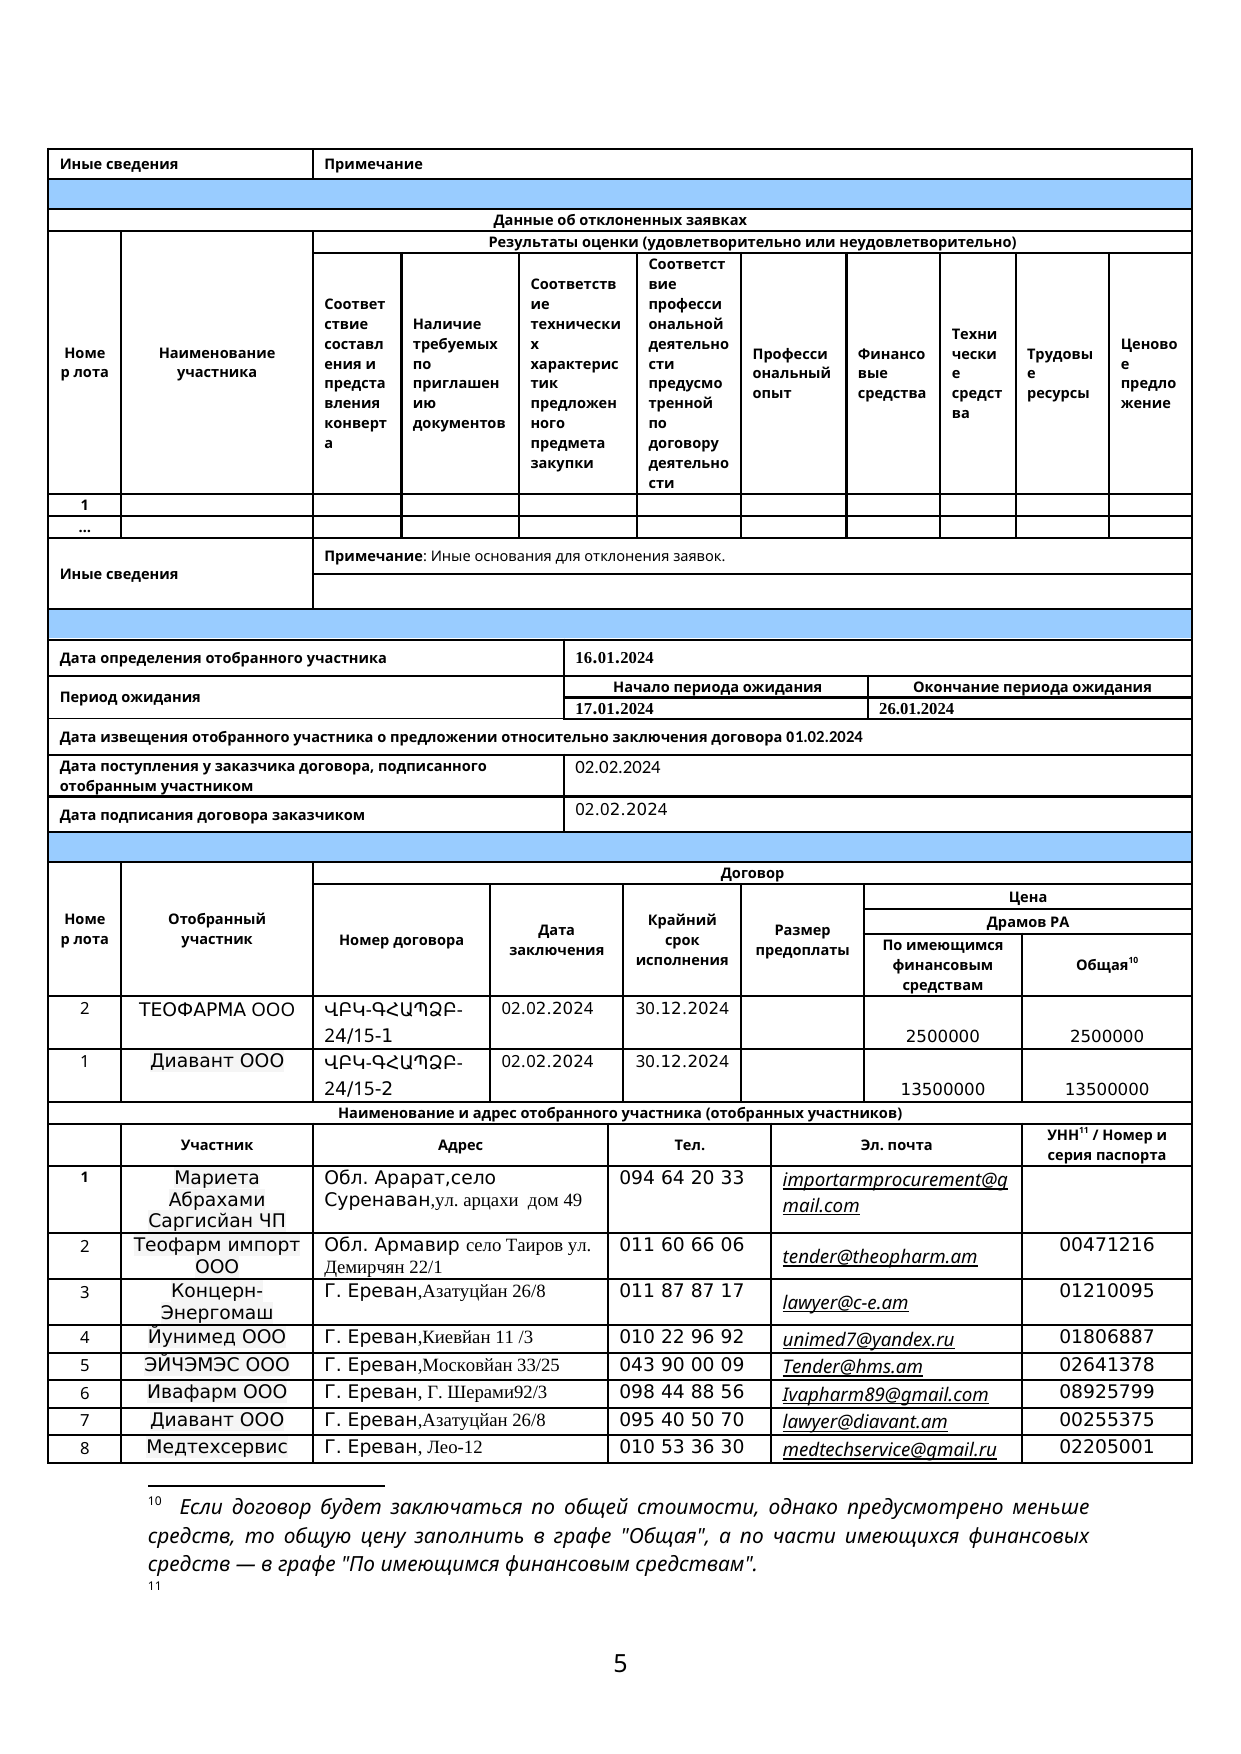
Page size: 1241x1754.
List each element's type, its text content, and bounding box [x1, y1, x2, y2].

table_cell Соответствие профессиональной деятельности предусмотренной по договору деятельности [638, 254, 740, 493]
table_cell [49, 833, 1191, 861]
table_cell … [49, 517, 120, 537]
table_cell Ivapharm89@gmail.com [772, 1381, 1021, 1407]
table_cell ՎԲԿ-ԳՀԱՊՁԲ-24/15-1 [314, 997, 489, 1048]
table_cell Г. Ереван,Азатуцйан 26/8 [314, 1280, 607, 1324]
table_cell Диавант ООО [122, 1050, 312, 1101]
table_cell 010 53 36 30 [609, 1436, 770, 1462]
table_cell [122, 495, 312, 515]
table_cell Tender@hms.am [772, 1354, 1021, 1379]
table_cell ТЕОФАРМА ООО [122, 997, 312, 1048]
table_cell [742, 495, 845, 515]
table_cell Дата определения отобранного участника [49, 641, 563, 674]
table_cell [1110, 517, 1191, 537]
table_cell 094 64 20 33 [609, 1167, 770, 1232]
table_cell Соответствие составления и представления конверта [314, 254, 400, 493]
table_cell Технические средства [941, 254, 1015, 493]
table_cell Иные сведения [49, 539, 312, 608]
table_cell importarmprocurement@gmail.com [772, 1167, 1021, 1232]
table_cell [772, 1436, 1021, 1462]
table_cell [1023, 1167, 1191, 1232]
table_cell Наименование участника [122, 232, 312, 493]
table_cell unimed7@yandex.ru [772, 1326, 1021, 1352]
table_cell Ивафарм ООО [122, 1381, 312, 1407]
table_cell [742, 1050, 863, 1101]
table_cell 02․02․2024 [565, 798, 1191, 831]
table_cell Размер предоплаты [742, 885, 863, 994]
table_cell 095 40 50 70 [609, 1409, 770, 1434]
table_cell Дата поступления у заказчика договора, подписанного отобранным участником [49, 756, 563, 795]
table_cell Обл. Арарат,село Суренаван,ул. арцахи дом 49 [314, 1167, 607, 1232]
table_cell ՎԲԿ-ԳՀԱՊՁԲ-24/15-2 [314, 1050, 489, 1101]
table_cell 4 [49, 1326, 120, 1352]
table_cell Наличие требуемых по приглашению документов [403, 254, 518, 493]
table_cell 010 22 96 92 [609, 1326, 770, 1352]
table_cell 2 [49, 1234, 120, 1278]
table_cell 26.01.2024 [869, 699, 1191, 718]
table_cell Отобранный участник [122, 863, 312, 994]
table_cell Концерн-Энергомаш [122, 1280, 171, 1324]
table_cell Диавант ООО [122, 1409, 312, 1434]
table_cell [520, 517, 636, 537]
table_cell 1 [49, 495, 120, 515]
table_cell 098 44 88 56 [609, 1381, 770, 1407]
table_cell [1017, 517, 1108, 537]
table_cell 1 [49, 1050, 120, 1101]
table_cell Примечание [314, 150, 1191, 178]
table_cell 8 [49, 1436, 120, 1462]
table_cell Общая [1023, 935, 1191, 994]
table_cell [49, 1125, 120, 1164]
table_cell 16․01․2024 [565, 641, 1191, 674]
table_cell Трудовые ресурсы [1017, 254, 1108, 493]
table_cell 00471216 [1023, 1234, 1191, 1278]
table_cell [941, 495, 1015, 515]
table_cell Эл. почта [772, 1125, 1021, 1164]
table_cell Иные сведения [49, 150, 312, 178]
table_cell Профессиональный опыт [742, 254, 845, 493]
table_cell Тел. [609, 1125, 770, 1164]
table_cell 1 [49, 1167, 120, 1232]
table_cell 01806887 [1023, 1326, 1191, 1352]
table_cell Г. Ереван,Московйан 33/25 [314, 1354, 607, 1379]
table_cell [403, 517, 518, 537]
table_cell Ценовое предложение [1110, 254, 1191, 493]
table_cell 02․02․2024 [491, 1050, 622, 1101]
table_cell [403, 495, 518, 515]
table_cell [742, 517, 845, 537]
table_cell 30․12․2024 [624, 997, 740, 1048]
table_cell [49, 610, 1191, 638]
table_cell 043 90 00 09 [609, 1354, 770, 1379]
table_cell [520, 495, 636, 515]
table_cell Теофарм импорт ООО [122, 1234, 195, 1278]
table_cell 13500000 [865, 1050, 1021, 1101]
table_cell Адрес [314, 1125, 607, 1164]
table_cell [314, 575, 1191, 608]
table_cell Йунимед ООО [122, 1326, 312, 1352]
table_cell По имеющимся финансовым средствам [865, 935, 1021, 994]
table_cell Г. Ереван,Азатуцйан 26/8 [314, 1409, 607, 1434]
table_cell Г. Ереван, Лео-12 [314, 1436, 607, 1462]
table_cell 6 [49, 1381, 120, 1407]
table_cell Крайний срок исполнения [624, 885, 740, 994]
table_cell 2 [49, 997, 120, 1048]
table_cell [314, 517, 400, 537]
table_cell Цена [865, 885, 1191, 908]
table_cell Теофарм импорт ООО [239, 1234, 312, 1278]
table_cell 011 60 66 06 [609, 1234, 770, 1278]
table_cell Г. Ереван, Г. Шерами92/3 [314, 1381, 607, 1407]
table_cell 13500000 [1023, 1050, 1191, 1101]
table_cell [314, 495, 400, 515]
table_cell Окончание периода ожидания [869, 677, 1191, 696]
table_cell [1017, 495, 1108, 515]
table_cell 2500000 [865, 997, 1021, 1048]
table_cell [638, 517, 740, 537]
table_cell 01210095 [1023, 1280, 1191, 1324]
table_cell Медтехсервис ООО [122, 1436, 312, 1462]
table_cell [1110, 495, 1191, 515]
table_cell Период ожидания [49, 677, 563, 718]
table_cell Номер лота [49, 232, 120, 493]
table_cell Соответствие технических характеристик предложенного предмета закупки [520, 254, 636, 493]
table_cell Номер договора [314, 885, 489, 994]
table_cell 00255375 [1023, 1409, 1191, 1434]
table_cell 02205001 [1023, 1436, 1191, 1462]
table_cell [742, 997, 863, 1048]
table_cell Обл. Армавир село Таиров ул. Демирчян 22/1 [314, 1234, 607, 1278]
table_cell 3 [49, 1280, 120, 1324]
table_cell lawyer@diavant.am [772, 1409, 1021, 1434]
table_cell Дата извещения отобранного участника о предложении относительно заключения договора 01.02.2024 [49, 719, 1191, 753]
table_cell lawyer@c-e.am [772, 1280, 1021, 1324]
table_cell Драмов РА [865, 910, 1191, 933]
table_cell Участник [122, 1125, 312, 1164]
table_cell Начало периода ожидания [565, 677, 867, 696]
table_cell Результаты оценки (удовлетворительно или неудовлетворительно) [314, 232, 1191, 252]
table_cell Финансовые средства [848, 254, 939, 493]
table_cell Мариета Абрахами Саргисйан ЧП [122, 1167, 312, 1232]
table_cell Примечание: Иные основания для отклонения заявок. [314, 539, 1191, 572]
table_cell Дата подписания договора заказчиком [49, 798, 563, 831]
table_cell [848, 517, 939, 537]
table_cell [941, 517, 1015, 537]
table_cell 7 [49, 1409, 120, 1434]
table_cell Договор [314, 863, 1191, 883]
table_cell Г. Ереван,Киевйан 11 /3 [314, 1326, 607, 1352]
table_cell [848, 495, 939, 515]
table_cell 02641378 [1023, 1354, 1191, 1379]
table_cell УНН / Номер и серия паспорта [1023, 1125, 1191, 1164]
table_cell 02.02.2024 [565, 756, 1191, 795]
table_cell [638, 495, 740, 515]
table_cell 011 87 87 17 [609, 1280, 770, 1324]
table_cell [122, 517, 312, 537]
table_cell Концерн-Энергомаш [263, 1280, 312, 1324]
table_cell 17․01․2024 [565, 699, 867, 718]
table_cell Наименование и адрес отобранного участника (отобранных участников) [49, 1103, 1191, 1123]
table_cell 5 [49, 1354, 120, 1379]
table_cell [49, 180, 1191, 208]
table_cell tender@theopharm.am [772, 1234, 1021, 1278]
table_cell Номер лота [49, 863, 120, 994]
table_cell 30․12․2024 [624, 1050, 740, 1101]
table_cell Данные об отклоненных заявках [49, 210, 1191, 230]
table_cell 08925799 [1023, 1381, 1191, 1407]
table_cell Дата заключения [491, 885, 622, 994]
table_cell 02․02․2024 [491, 997, 622, 1048]
table_cell 2500000 [1023, 997, 1191, 1048]
table_cell ЭЙЧЭМЭС ООО [122, 1354, 312, 1379]
